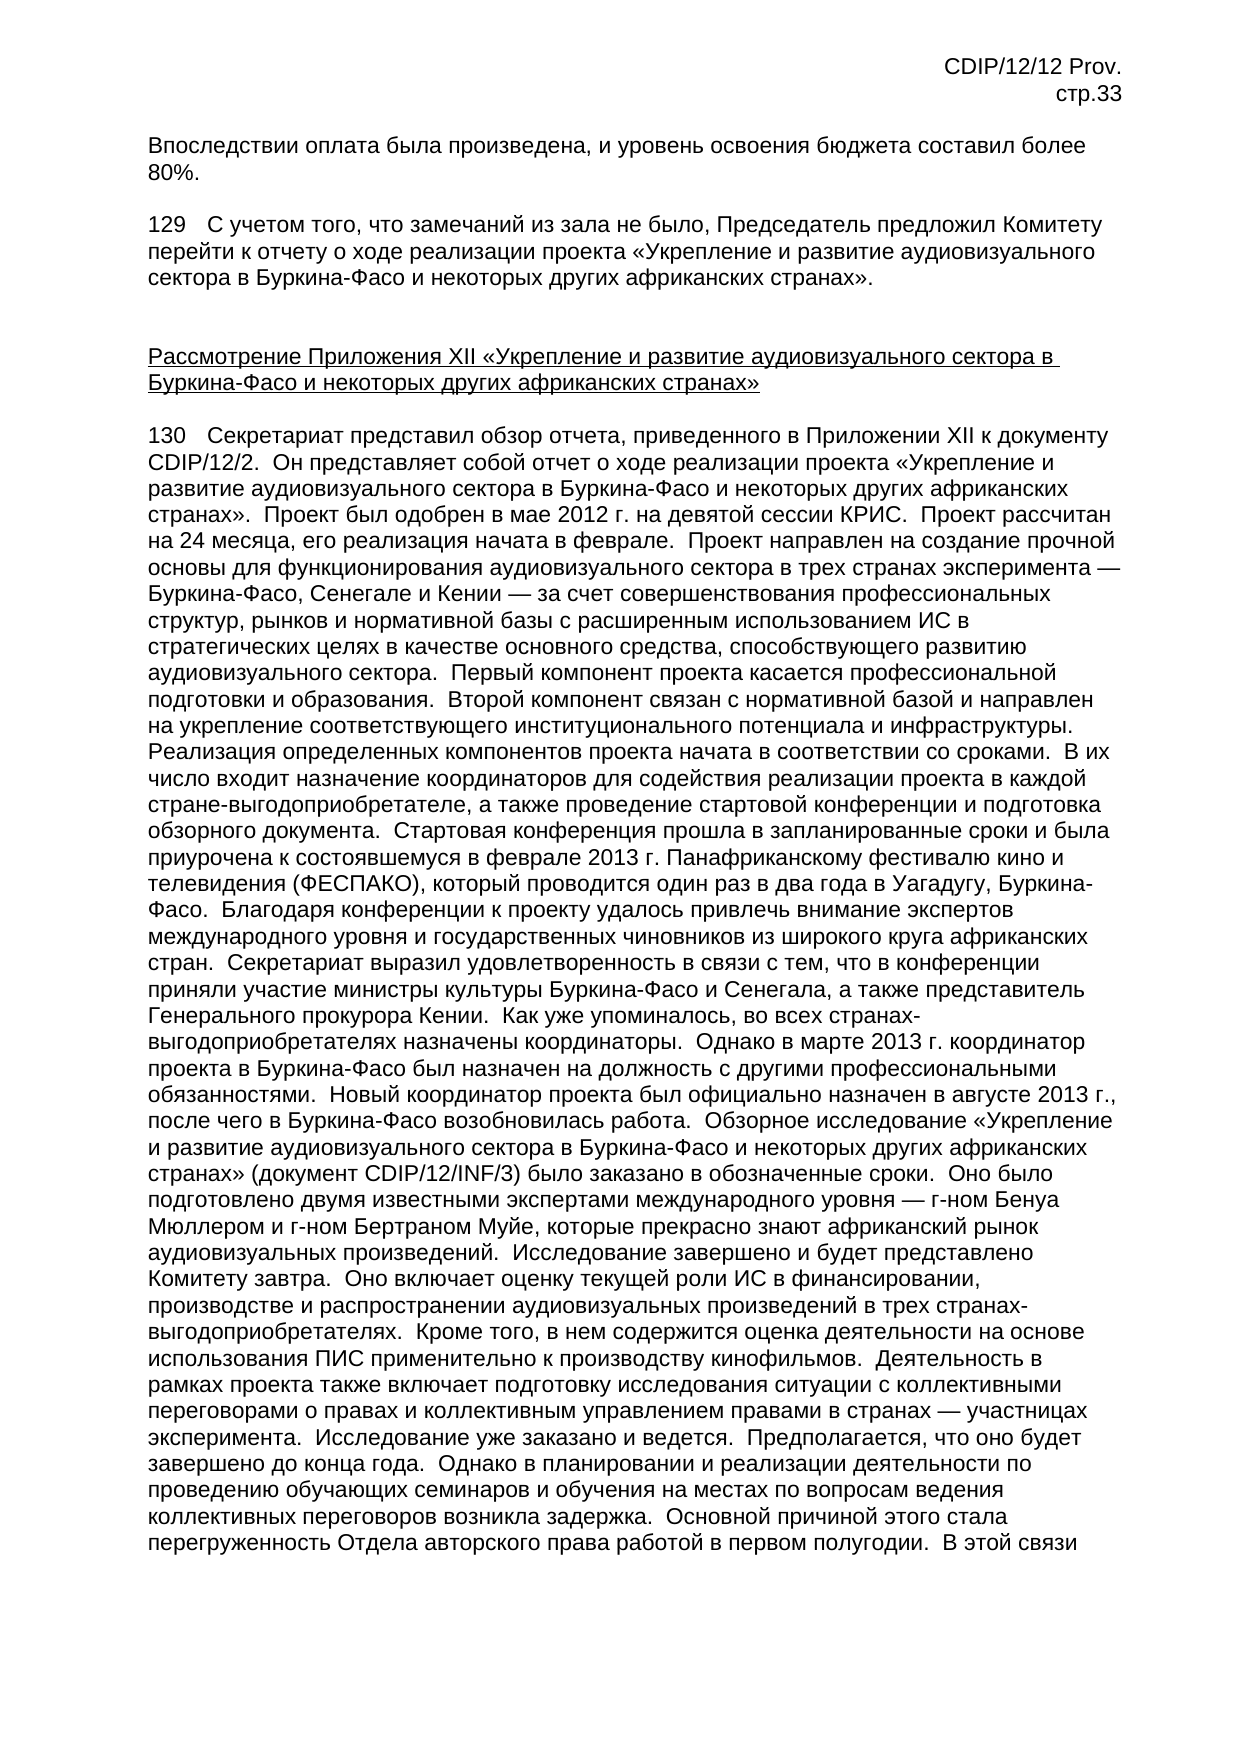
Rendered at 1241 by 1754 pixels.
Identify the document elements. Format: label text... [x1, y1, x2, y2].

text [148, 132, 1122, 185]
text Рассмотрение Приложения XII «Укрепление и развитие аудиовизуального сектора в Буркина-Фасо и некоторых других африканских странах» [148, 343, 1122, 396]
text С учетом того, что замечаний из зала не было, Председатель предложил Комитету перейти к отчету о ходе реализации проекта «Укрепление и развитие аудиовизуального сектора в Буркина-Фасо и некоторых других африканских странах». [148, 211, 1122, 290]
